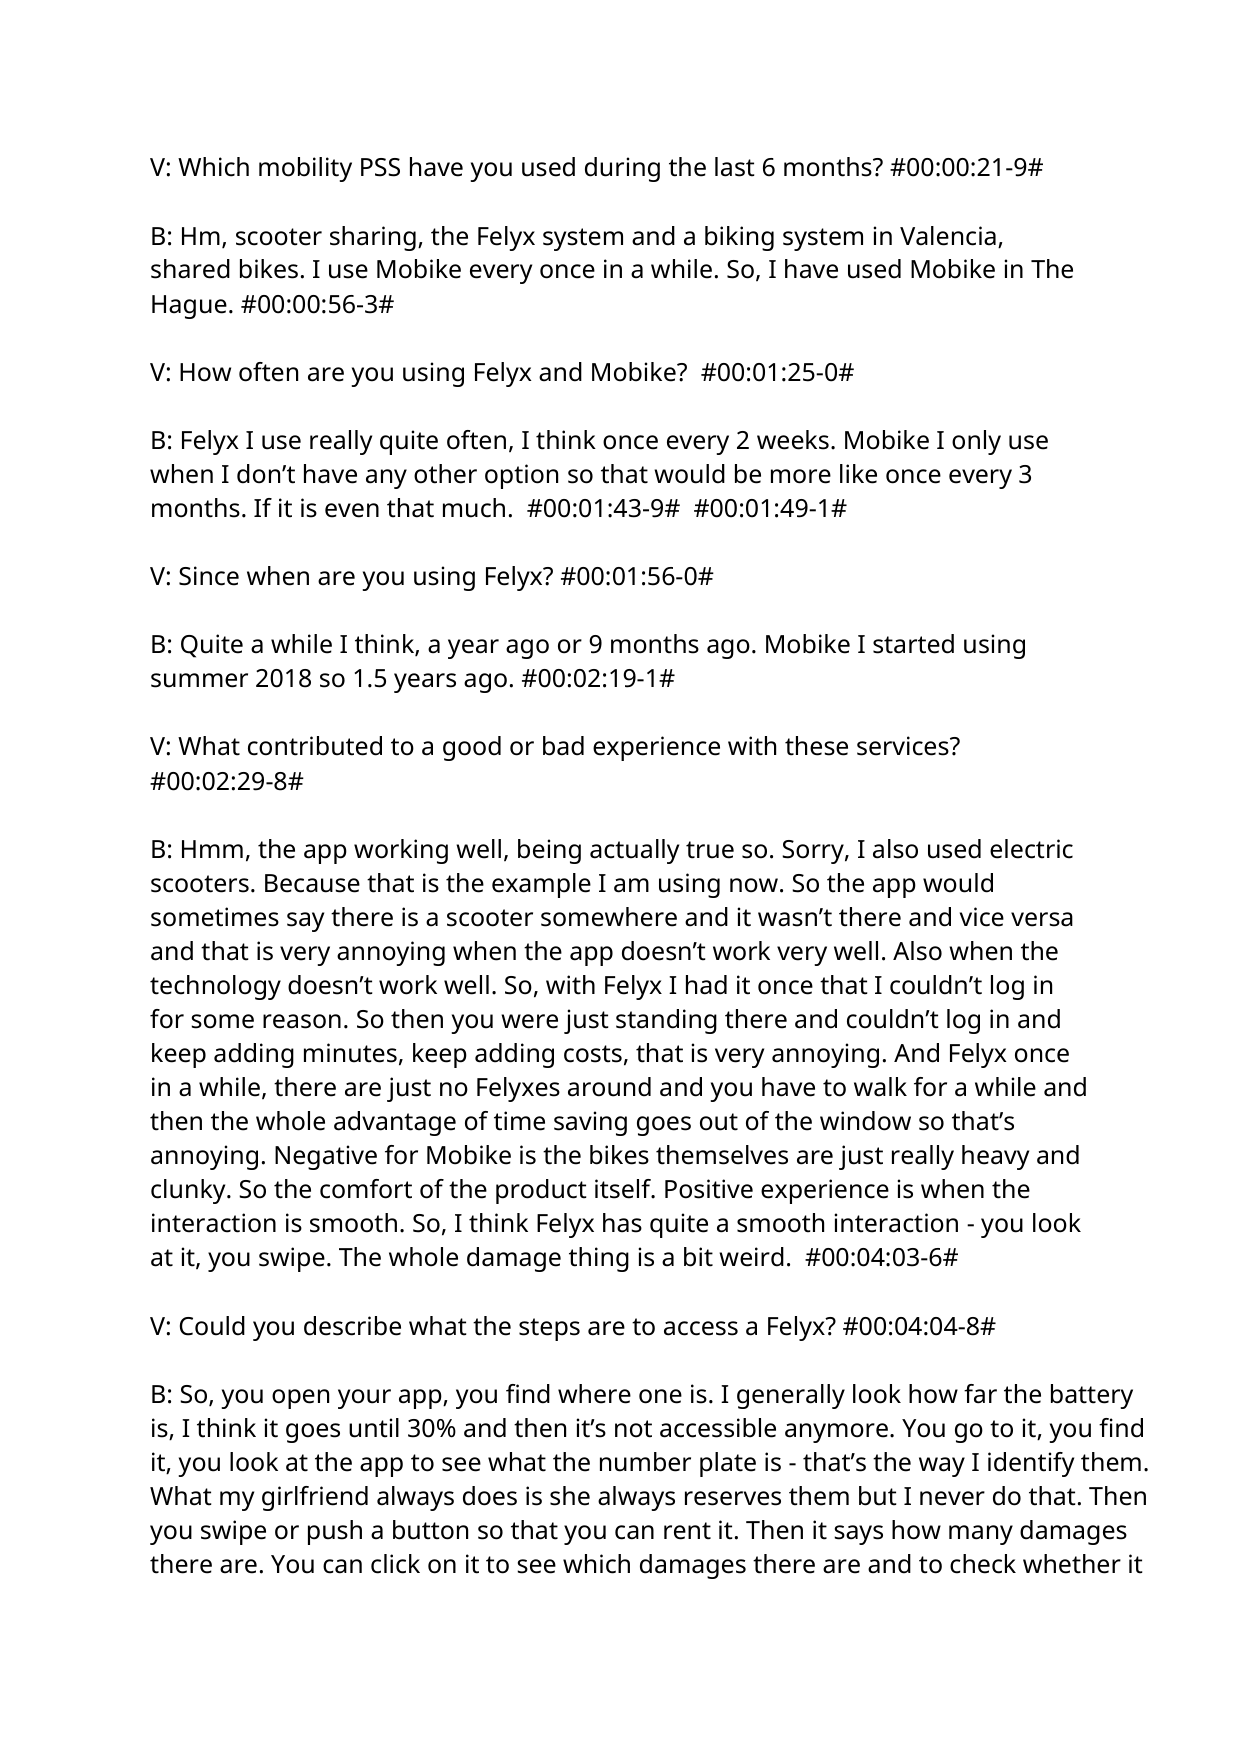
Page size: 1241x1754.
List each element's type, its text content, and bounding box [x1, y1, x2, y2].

text V: Could you describe what the steps are to access a Felyx? #00:04:04-8# [150, 1308, 1090, 1342]
text V: Since when are you using Felyx? #00:01:56-0# [150, 559, 1090, 593]
text B: Felyx I use really quite often, I think once every 2 weeks. Mobike I only use when I don’t have any other option so that would be more like once every 3 months. If it is even that much. #00:01:43-9# #00:01:49-1# [150, 422, 1090, 525]
text V: How often are you using Felyx and Mobike? #00:01:25-0# [150, 354, 1090, 388]
text V: Which mobility PSS have you used during the last 6 months? #00:00:21-9# [150, 150, 1090, 184]
text B: Hm, scooter sharing, the Felyx system and a biking system in Valencia, shared bikes. I use Mobike every once in a while. So, I have used Mobike in The Hague. #00:00:56-3# [150, 218, 1090, 320]
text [150, 1376, 1165, 1581]
text B: Hmm, the app working well, being actually true so. Sorry, I also used electric scooters. Because that is the example I am using now. So the app would sometimes say there is a scooter somewhere and it wasn’t there and vice versa and that is very annoying when the app doesn’t work very well. Also when the technology doesn’t work well. So, with Felyx I had it once that I couldn’t log in for some reason. So then you were just standing there and couldn’t log in and keep adding minutes, keep adding costs, that is very annoying. And Felyx once in a while, there are just no Felyxes around and you have to walk for a while and then the whole advantage of time saving goes out of the window so that’s annoying. Negative for Mobike is the bikes themselves are just really heavy and clunky. So the comfort of the product itself. Positive experience is when the interaction is smooth. So, I think Felyx has quite a smooth interaction - you look at it, you swipe. The whole damage thing is a bit weird. #00:04:03-6# [150, 831, 1090, 1274]
text B: Quite a while I think, a year ago or 9 months ago. Mobike I started using summer 2018 so 1.5 years ago. #00:02:19-1# [150, 627, 1090, 695]
text V: What contributed to a good or bad experience with these services? #00:02:29-8# [150, 729, 1090, 797]
